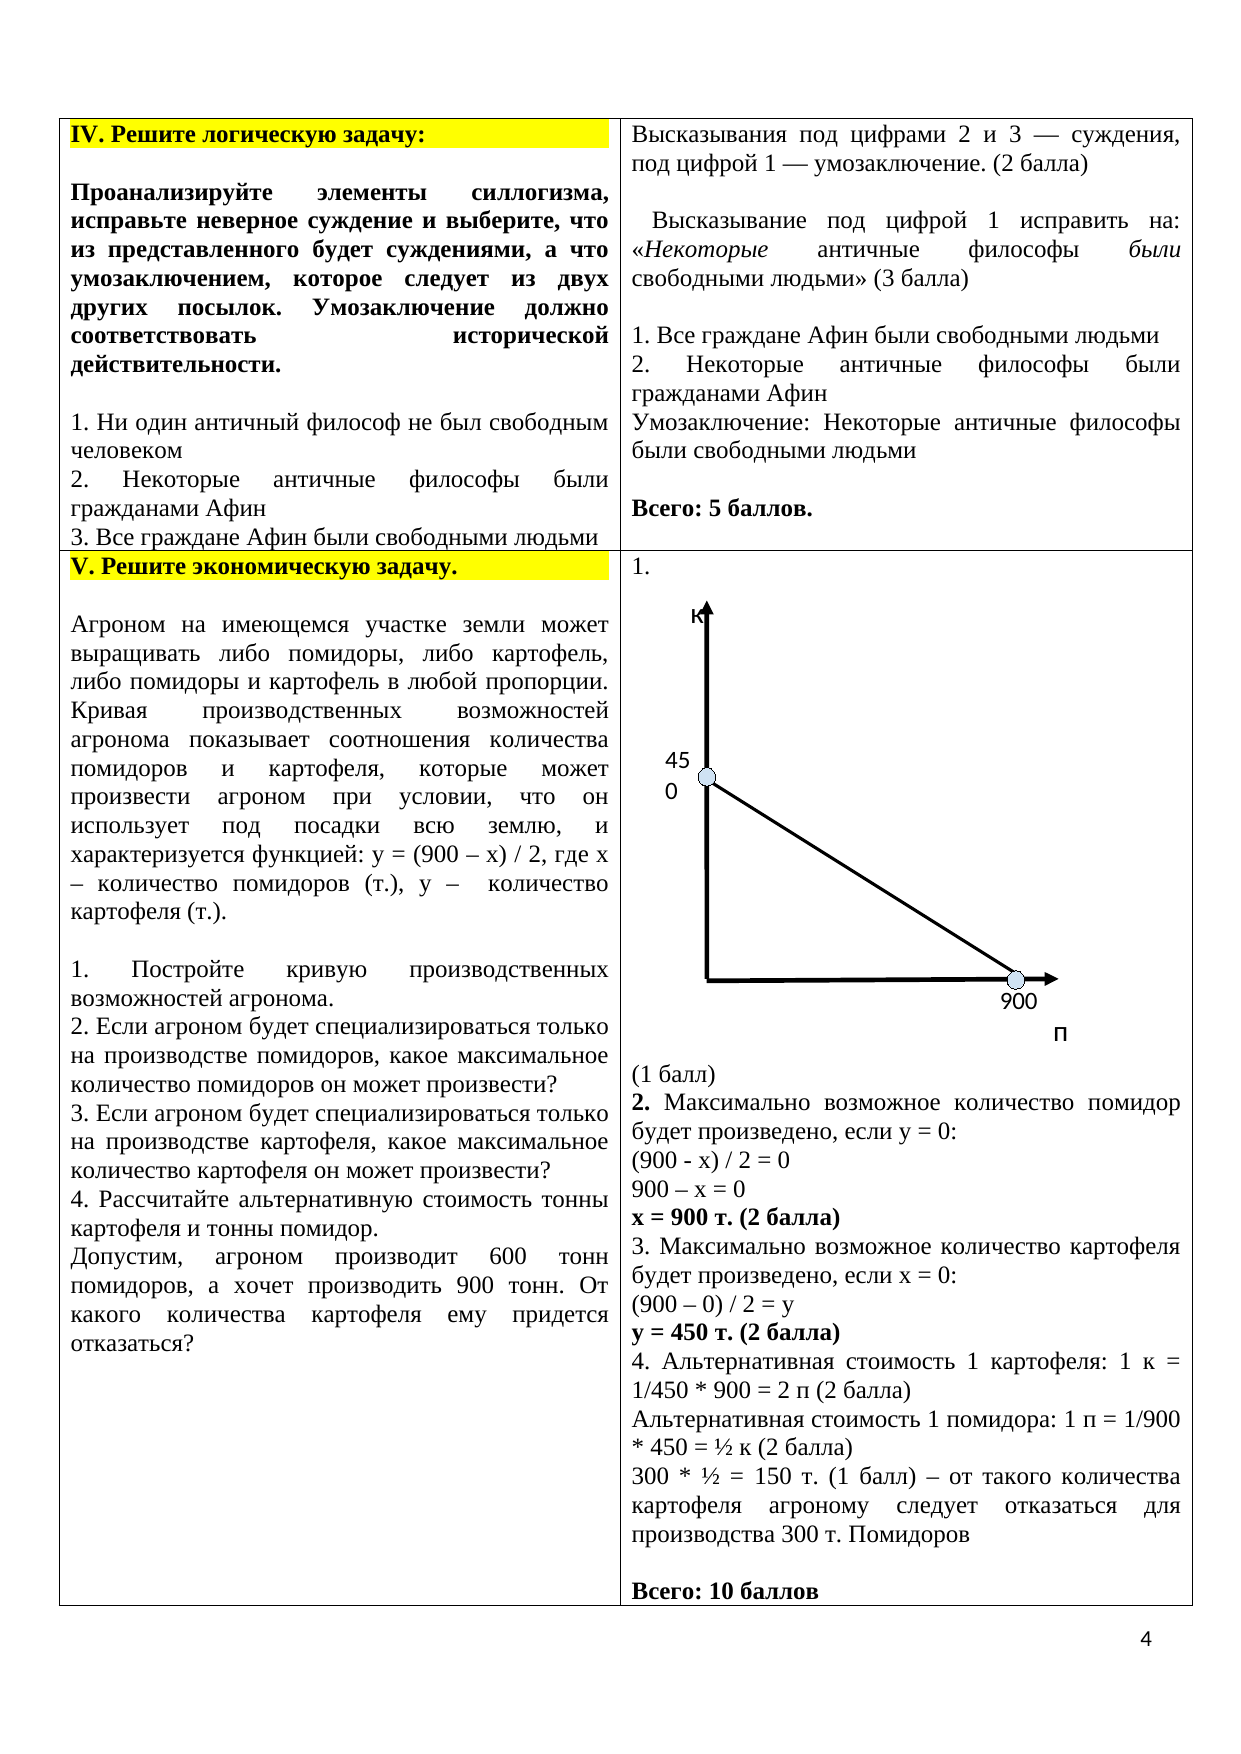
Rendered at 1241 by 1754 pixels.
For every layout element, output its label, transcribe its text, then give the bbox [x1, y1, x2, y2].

table_cell V. Решите экономическую задачу. Агроном на имеющемся участке земли может выращивать либо помидоры, либо картофель, либо помидоры и картофель в любой пропорции. Кривая производственных возможностей агронома показывает соотношения количества помидоров и картофеля, которые может произвести агроном при условии, что он использует под посадки всю землю, и характеризуется функцией: у = (900 – х) / 2, где х – количество помидоров (т.), у – количество картофеля (т.). 1. Постройте кривую производственных возможностей агронома. 2. Если агроном будет специализироваться только на производстве помидоров, какое максимальное количество помидоров он может произвести? 3. Если агроном будет специализироваться только на производстве картофеля, какое максимальное количество картофеля он может произвести? 4. Рассчитайте альтернативную стоимость тонны картофеля и тонны помидор. Допустим, агроном производит 600 тонн помидоров, а хочет производить 900 тонн. От какого количества картофеля ему придется отказаться? [60, 551, 620, 1605]
table_cell 1. (1 балл) 2. Максимально возможное количество помидор будет произведено, если y = 0: (900 - x) / 2 = 0 900 – x = 0 x = 900 т. (2 балла) 3. Максимально возможное количество картофеля будет произведено, если x = 0: (900 – 0) / 2 = y y = 450 т. (2 балла) 4. Альтернативная стоимость 1 картофеля: 1 к = 1/450 * 900 = 2 п (2 балла) Альтернативная стоимость 1 помидора: 1 п = 1/900 * 450 = ½ к (2 балла) 300 * ½ = 150 т. (1 балл) – от такого количества картофеля агроному следует отказаться для производства 300 т. Помидоров Всего: 10 баллов [621, 551, 1192, 1605]
table_cell IV. Решите логическую задачу: Проанализируйте элементы силлогизма, исправьте неверное суждение и выберите, что из представленного будет суждениями, а что умозаключением, которое следует из двух других посылок. Умозаключение должно соответствовать исторической действительности. 1. Ни один античный философ не был свободным человеком 2. Некоторые античные философы были гражданами Афин 3. Все граждане Афин были свободными людьми [60, 119, 620, 550]
table_cell Высказывания под цифрами 2 и 3 — суждения, под цифрой 1 — умозаключение. (2 балла) Высказывание под цифрой 1 исправить на: «Некоторые античные философы были свободными людьми» (3 балла) 1. Все граждане Афин были свободными людьми 2. Некоторые античные философы были гражданами Афин Умозаключение: Некоторые античные философы были свободными людьми Всего: 5 баллов. [621, 119, 1192, 550]
